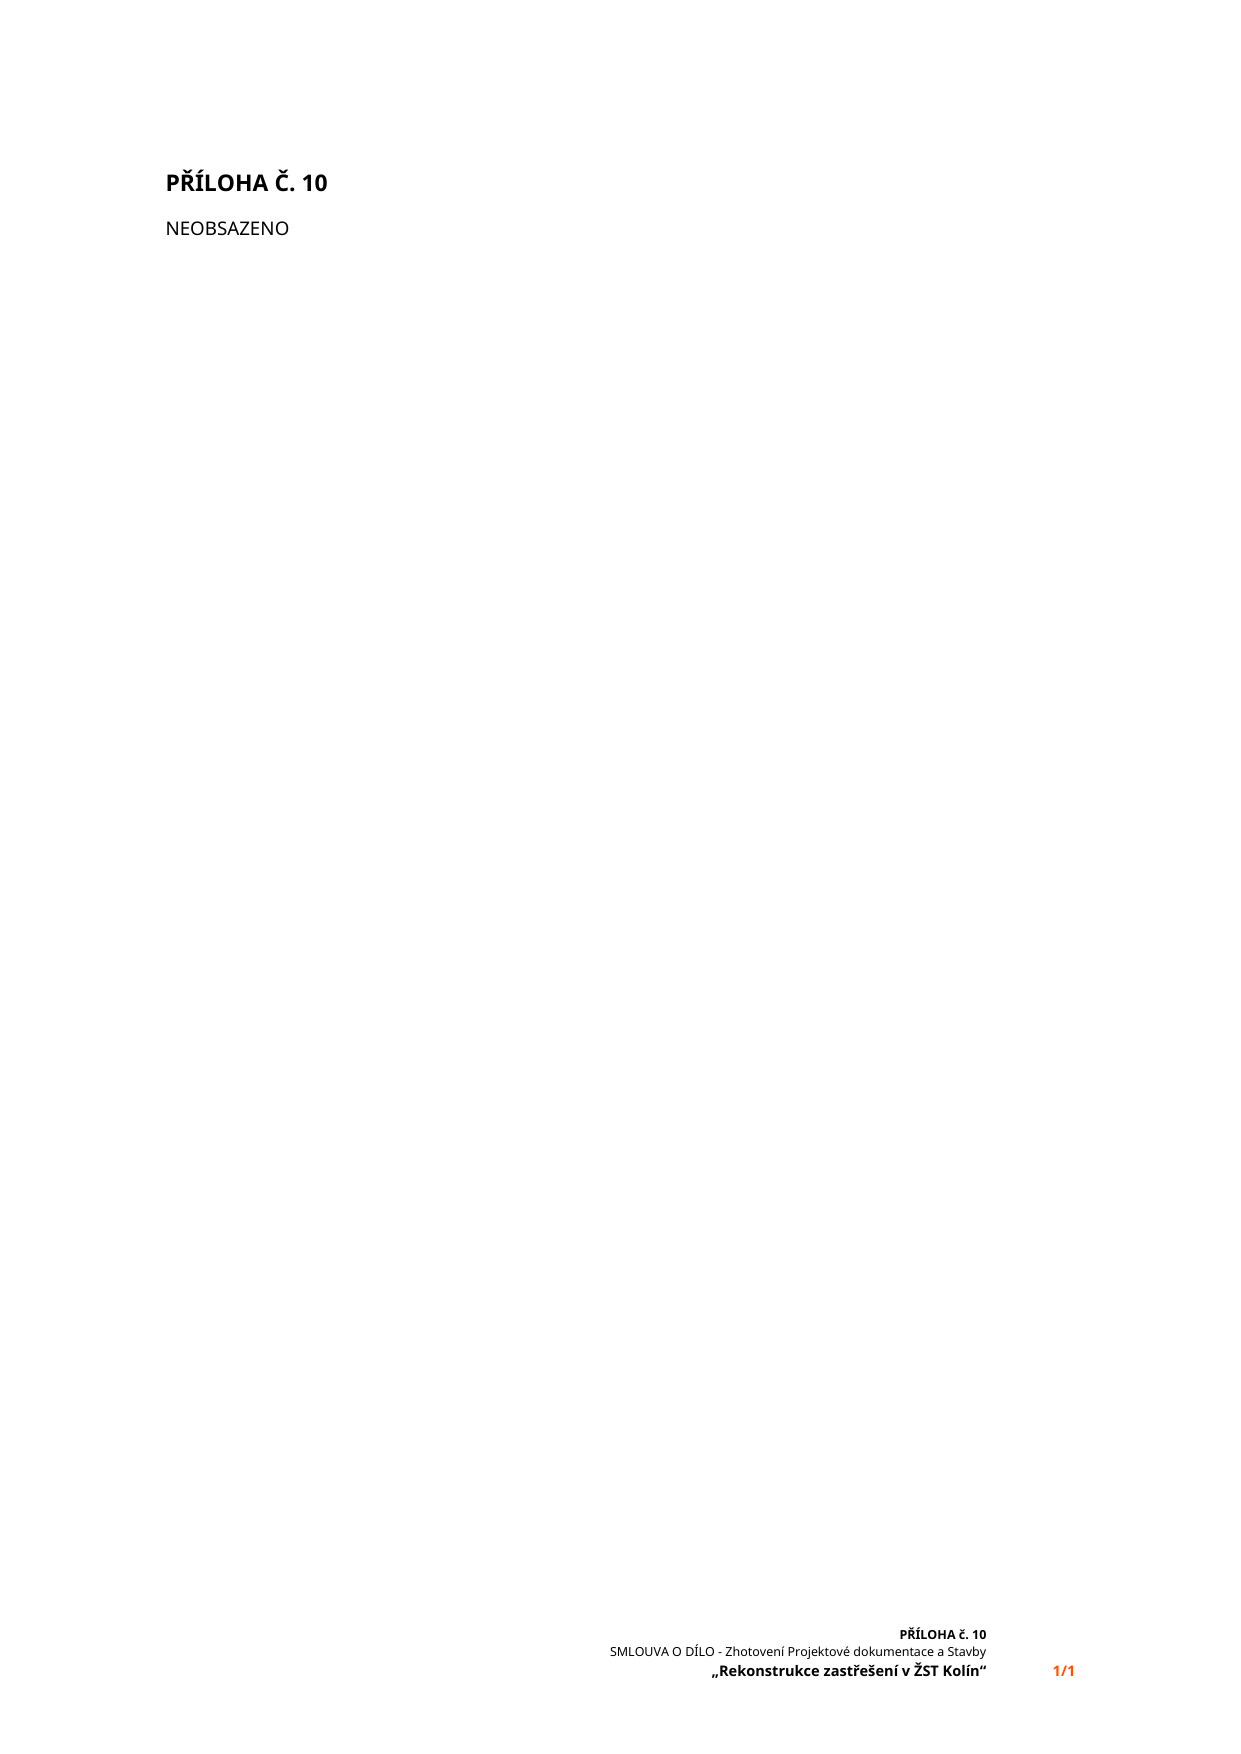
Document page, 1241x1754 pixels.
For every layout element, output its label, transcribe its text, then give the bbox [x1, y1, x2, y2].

text NEOBSAZENO [165, 215, 1075, 240]
text Příloha č. 10 [165, 166, 1075, 198]
